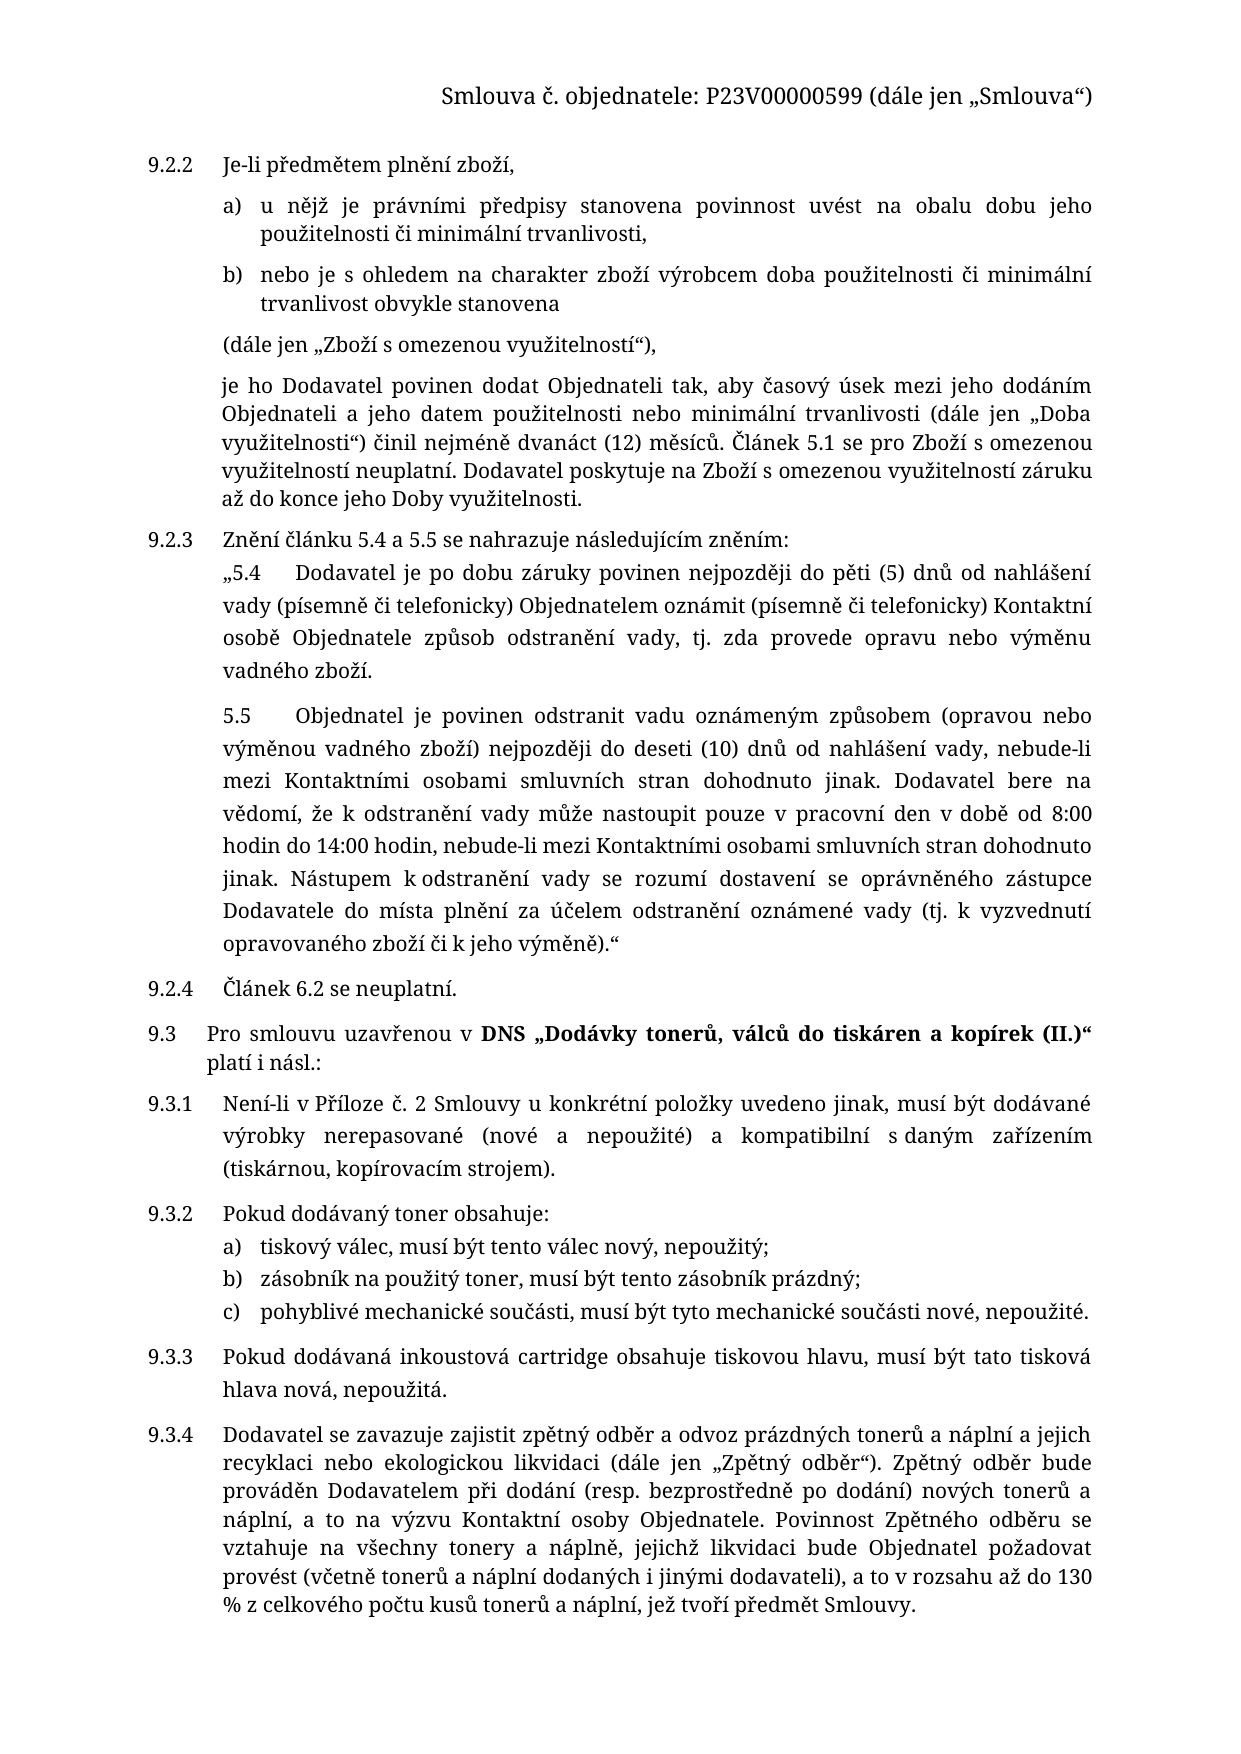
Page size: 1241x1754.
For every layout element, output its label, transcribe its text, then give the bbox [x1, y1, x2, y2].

list Dodavatel se zavazuje zajistit zpětný odběr a odvoz prázdných tonerů a náplní a jejich recyklaci nebo ekologickou likvidaci (dále jen „Zpětný odběr“). Zpětný odběr bude prováděn Dodavatelem při dodání (resp. bezprostředně po dodání) nových tonerů a náplní, a to na výzvu Kontaktní osoby Objednatele. Povinnost Zpětného odběru se vztahuje na všechny tonery a náplně, jejichž likvidaci bude Objednatel požadovat provést (včetně tonerů a náplní dodaných i jinými dodavateli), a to v rozsahu až do 130 % z celkového počtu kusů tonerů a náplní, jež tvoří předmět Smlouvy. [148, 1420, 1093, 1619]
list Znění článku 5.4 a 5.5 se nahrazuje následujícím zněním: [148, 526, 1093, 554]
text je ho Dodavatel povinen dodat Objednateli tak, aby časový úsek mezi jeho dodáním Objednateli a jeho datem použitelnosti nebo minimální trvanlivosti (dále jen „Doba využitelnosti“) činil nejméně dvanáct (12) měsíců. Článek 5.1 se pro Zboží s omezenou využitelností neuplatní. Dodavatel poskytuje na Zboží s omezenou využitelností záruku až do konce jeho Doby využitelnosti. [221, 371, 1093, 513]
list Pro smlouvu uzavřenou v DNS „Dodávky tonerů, válců do tiskáren a kopírek (II.)“ platí i násl.: [148, 1019, 1093, 1076]
list 5.5 Objednatel je povinen odstranit vadu oznámeným způsobem (opravou nebo výměnou vadného zboží) nejpozději do deseti (10) dnů od nahlášení vady, nebude-li mezi Kontaktními osobami smluvních stran dohodnuto jinak. Dodavatel bere na vědomí, že k odstranění vady může nastoupit pouze v pracovní den v době od 8:00 hodin do 14:00 hodin, nebude-li mezi Kontaktními osobami smluvních stran dohodnuto jinak. Nástupem k odstranění vady se rozumí dostavení se oprávněného zástupce Dodavatele do místa plnění za účelem odstranění oznámené vady (tj. k vyzvednutí opravovaného zboží či k jeho výměně).“ [223, 701, 1093, 958]
list Pokud dodávaný toner obsahuje: [148, 1199, 1093, 1228]
list nebo je s ohledem na charakter zboží výrobcem doba použitelnosti či minimální trvanlivost obvykle stanovena [223, 261, 1093, 317]
list u nějž je právními předpisy stanovena povinnost uvést na obalu dobu jeho použitelnosti či minimální trvanlivosti, [223, 191, 1093, 248]
list Článek 6.2 se neuplatní. [148, 974, 1093, 1003]
list zásobník na použitý toner, musí být tento zásobník prázdný; [223, 1264, 1093, 1293]
list pohyblivé mechanické součásti, musí být tyto mechanické součásti nové, nepoužité. [223, 1297, 1093, 1325]
list Pokud dodávaná inkoustová cartridge obsahuje tiskovou hlavu, musí být tato tisková hlava nová, nepoužitá. [148, 1342, 1093, 1403]
list „5.4 Dodavatel je po dobu záruky povinen nejpozději do pěti (5) dnů od nahlášení vady (písemně či telefonicky) Objednatelem oznámit (písemně či telefonicky) Kontaktní osobě Objednatele způsob odstranění vady, tj. zda provede opravu nebo výměnu vadného zboží. [223, 558, 1093, 684]
list Není-li v Příloze č. 2 Smlouvy u konkrétní položky uvedeno jinak, musí být dodávané výrobky nerepasované (nové a nepoužité) a kompatibilní s daným zařízením (tiskárnou, kopírovacím strojem). [148, 1089, 1093, 1182]
text (dále jen „Zboží s omezenou využitelností“), [223, 330, 1093, 358]
list tiskový válec, musí být tento válec nový, nepoužitý; [223, 1232, 1093, 1260]
list Je-li předmětem plnění zboží, [148, 150, 1093, 179]
